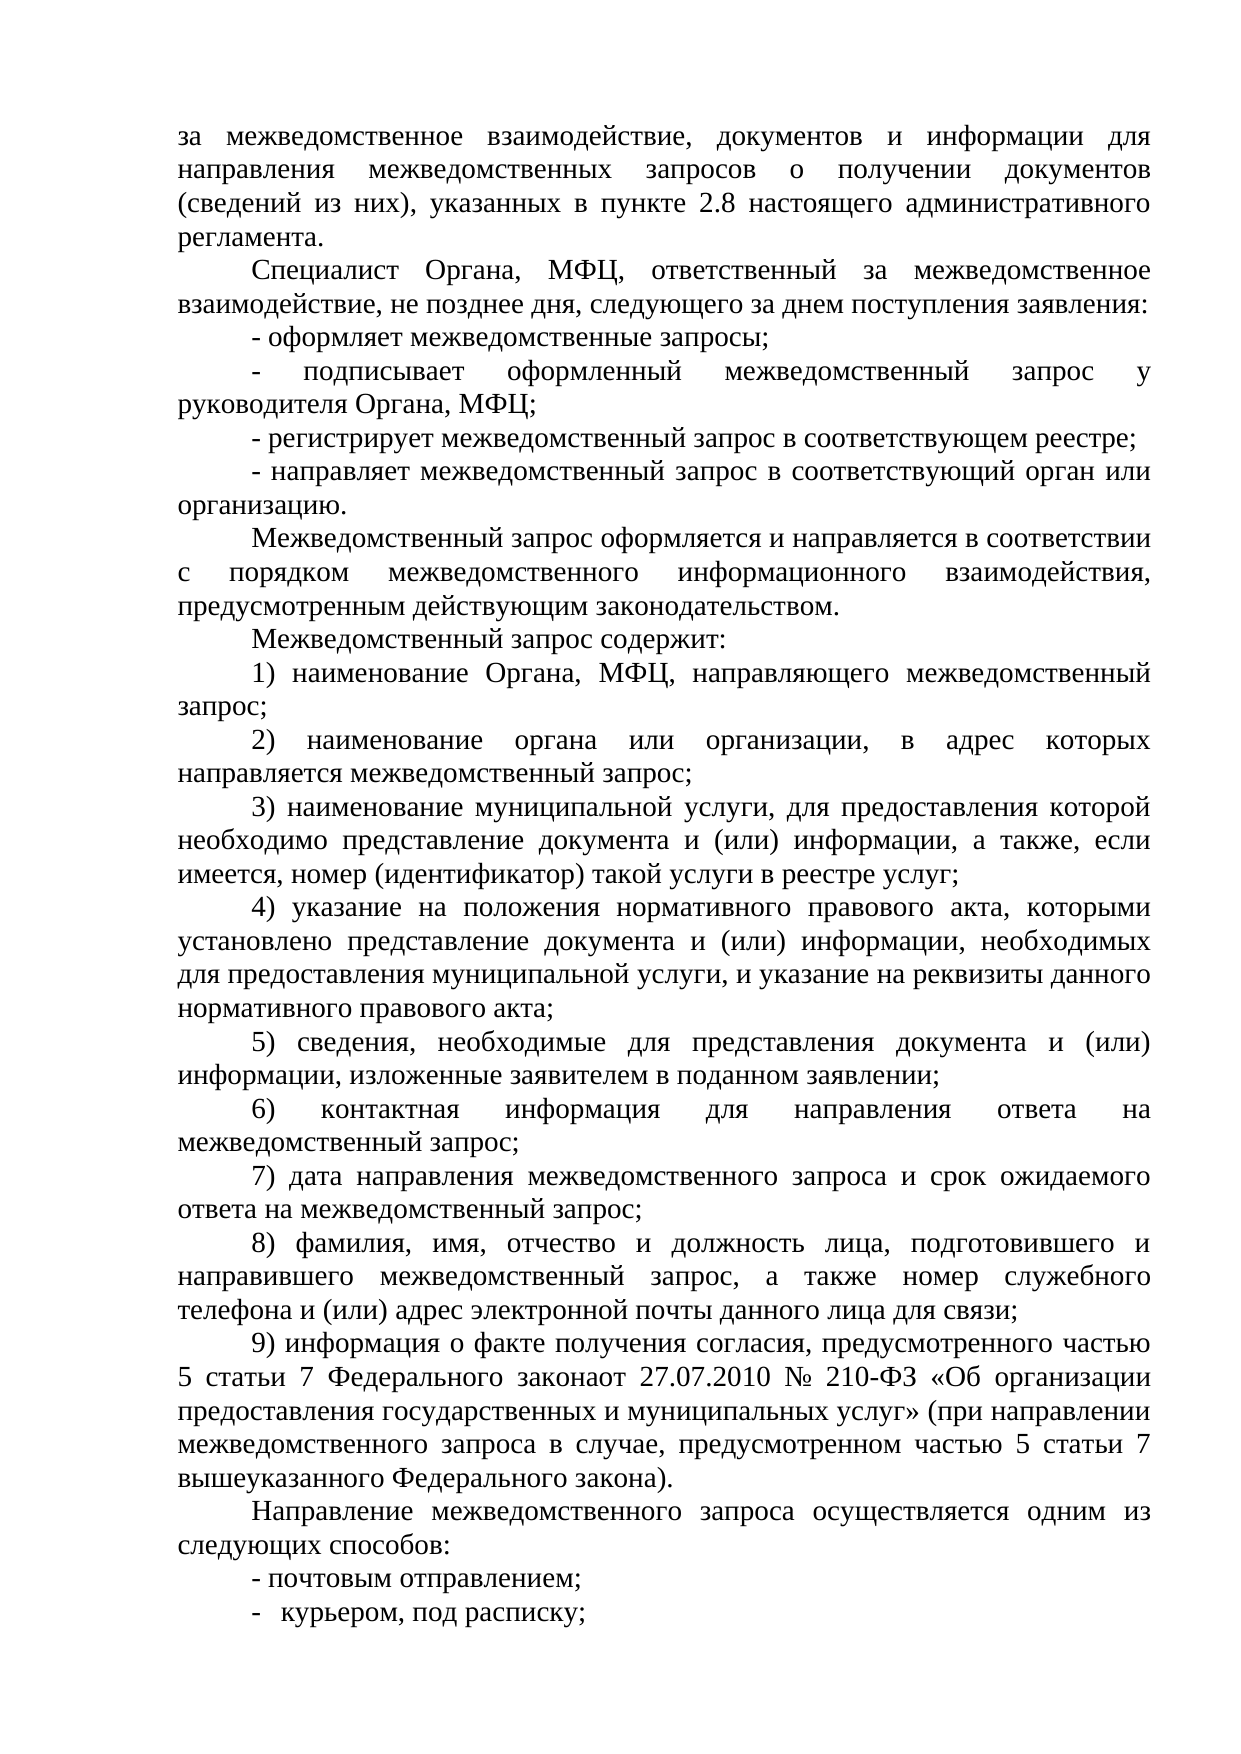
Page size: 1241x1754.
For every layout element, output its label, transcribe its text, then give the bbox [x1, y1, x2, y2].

text 9) информация о факте получения согласия, предусмотренного частью 5 статьи 7 Федерального законаот 27.07.2010 № 210-ФЗ «Об организации предоставления государственных и муниципальных услуг» (при направлении межведомственного запроса в случае, предусмотренном частью 5 статьи 7 вышеуказанного Федерального закона). [177, 1326, 1152, 1493]
text - почтовым отправлением; [177, 1560, 1152, 1594]
text 3) наименование муниципальной услуги, для предоставления которой необходимо представление документа и (или) информации, а также, если имеется, номер (идентификатор) такой услуги в реестре услуг; [177, 789, 1152, 889]
text Специалист Органа, МФЦ, ответственный за межведомственное взаимодействие, не позднее дня, следующего за днем поступления заявления: [177, 252, 1152, 319]
text - курьером, под расписку; [177, 1594, 1152, 1627]
text 6) контактная информация для направления ответа на межведомственный запрос; [177, 1091, 1152, 1158]
text 8) фамилия, имя, отчество и должность лица, подготовившего и направившего межведомственный запрос, а также номер служебного телефона и (или) адрес электронной почты данного лица для связи; [177, 1225, 1152, 1326]
text Направление межведомственного запроса осуществляется одним из следующих способов: [177, 1493, 1152, 1560]
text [177, 118, 1152, 252]
text - оформляет межведомственные запросы; [177, 319, 1152, 353]
text - регистрирует межведомственный запрос в соответствующем реестре; [177, 420, 1152, 453]
text 2) наименование органа или организации, в адрес которых направляется межведомственный запрос; [177, 722, 1152, 789]
text - подписывает оформленный межведомственный запрос у руководителя Органа, МФЦ; [177, 353, 1152, 420]
text - направляет межведомственный запрос в соответствующий орган или организацию. [177, 453, 1152, 521]
text 7) дата направления межведомственного запроса и срок ожидаемого ответа на межведомственный запрос; [177, 1158, 1152, 1225]
text Межведомственный запрос содержит: [177, 621, 1152, 655]
text 1) наименование Органа, МФЦ, направляющего межведомственный запрос; [177, 655, 1152, 722]
text Межведомственный запрос оформляется и направляется в соответствии с порядком межведомственного информационного взаимодействия, предусмотренным действующим законодательством. [177, 521, 1152, 621]
text 4) указание на положения нормативного правового акта, которыми установлено представление документа и (или) информации, необходимых для предоставления муниципальной услуги, и указание на реквизиты данного нормативного правового акта; [177, 889, 1152, 1024]
text 5) сведения, необходимые для представления документа и (или) информации, изложенные заявителем в поданном заявлении; [177, 1024, 1152, 1091]
